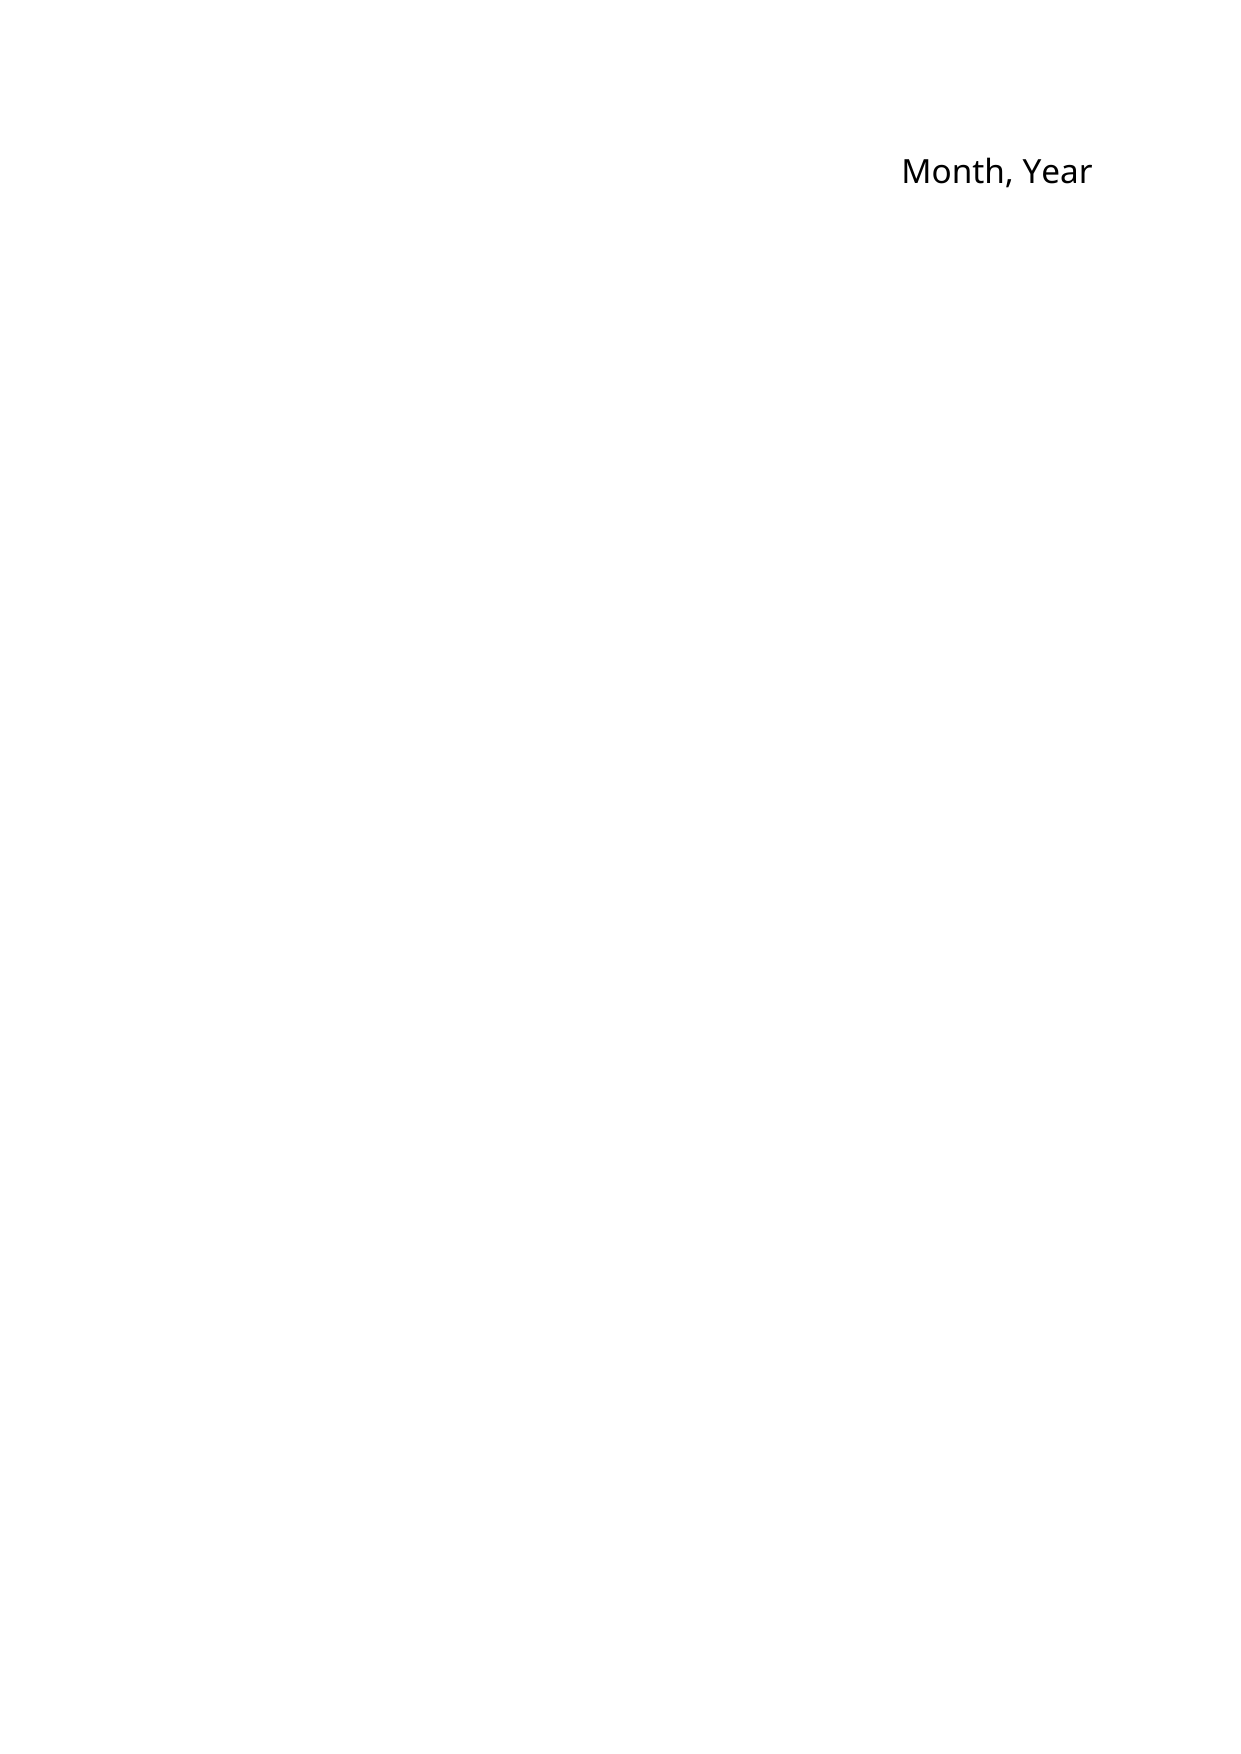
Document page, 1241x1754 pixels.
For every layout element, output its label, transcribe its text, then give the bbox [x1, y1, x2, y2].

text Month, Year [207, 148, 1092, 193]
